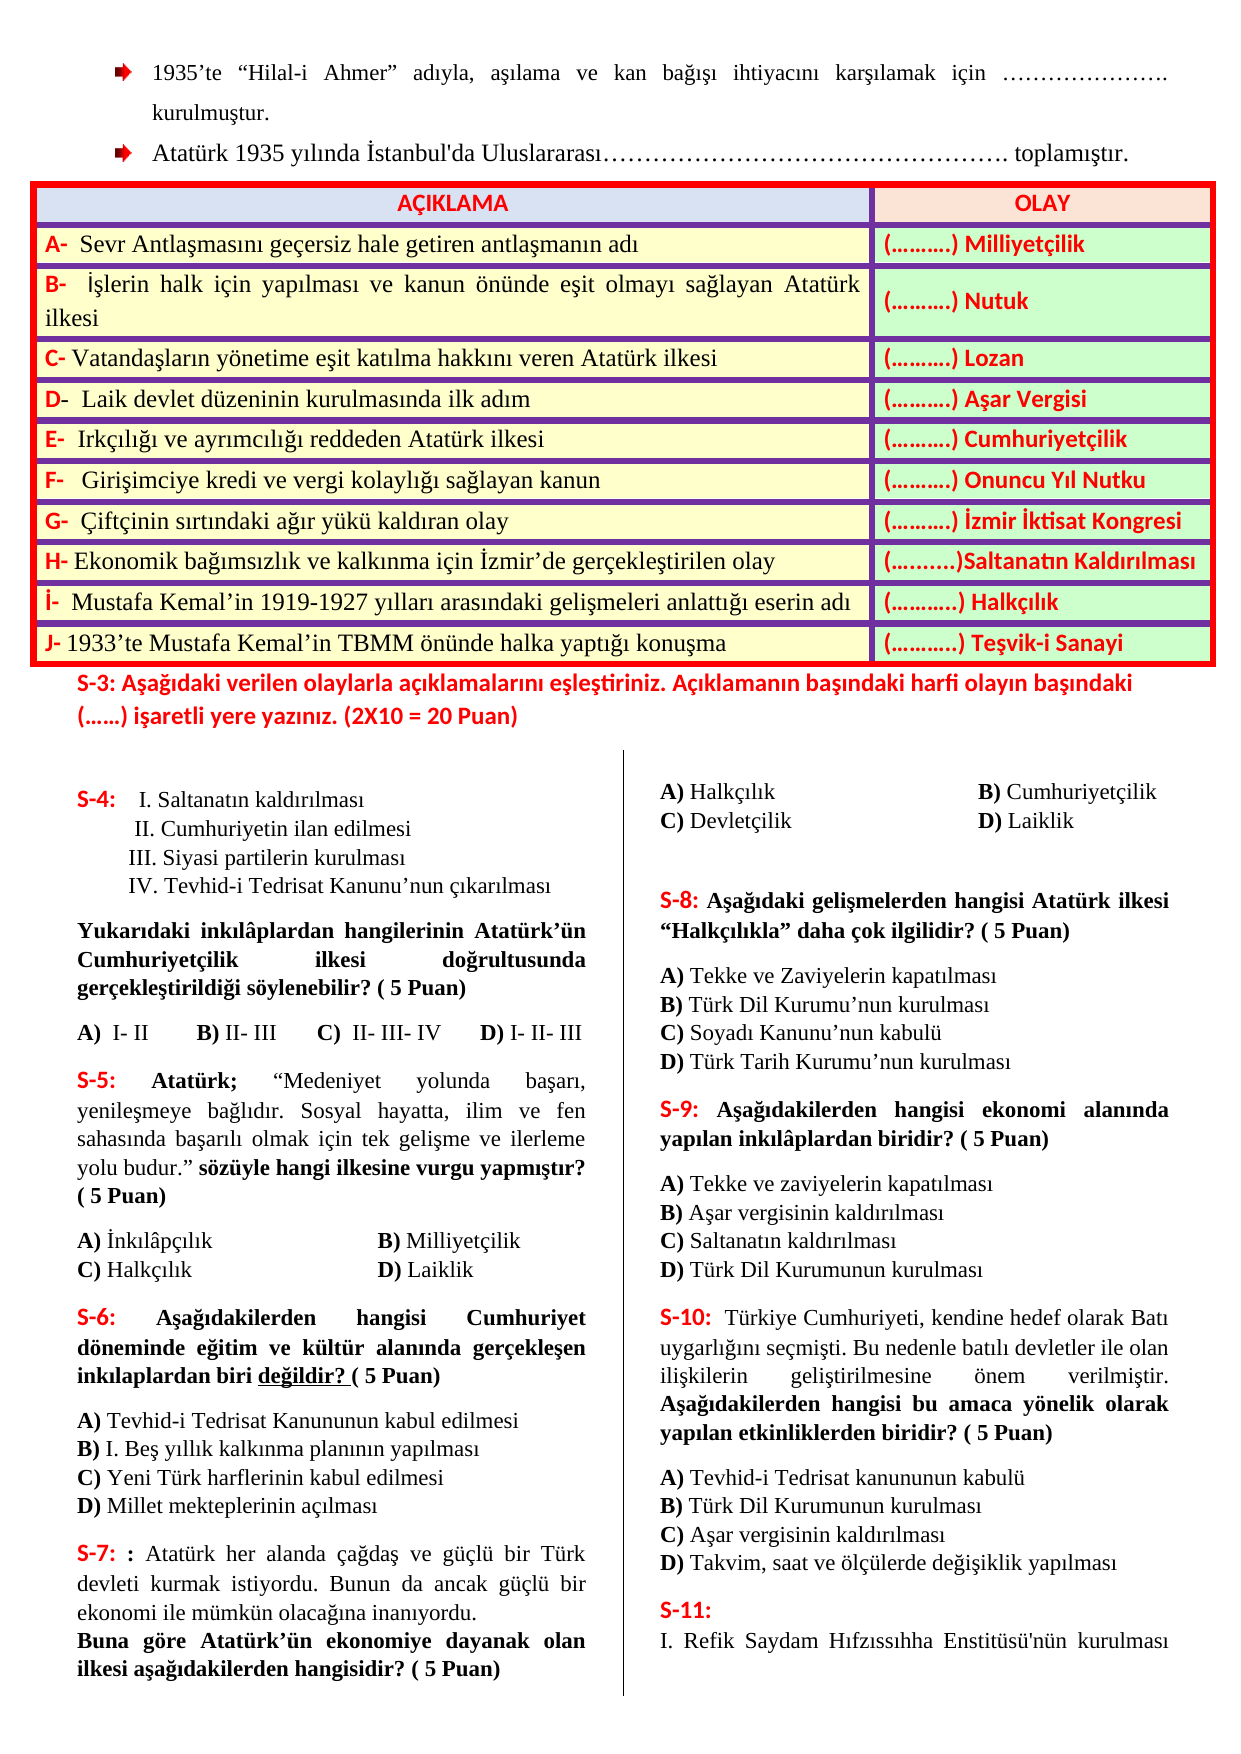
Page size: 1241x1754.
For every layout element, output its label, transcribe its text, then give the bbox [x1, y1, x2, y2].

text S-6: Aşağıdakilerden hangisi Cumhuriyet döneminde eğitim ve kültür alanında gerçekleşen inkılaplardan biri değildir? ( 5 Puan) [77, 1301, 586, 1388]
text A) Tevhid-i Tedrisat kanununun kabulü B) Türk Dil Kurumunun kurulması C) Aşar vergisinin kaldırılması D) Takvim, saat ve ölçülerde değişiklik yapılması [660, 1464, 1169, 1576]
table_cell (……….) İzmir İktisat Kongresi [875, 505, 1210, 539]
list (……) işaretli yere yazınız. (2X10 = 20 Puan) [77, 700, 1169, 731]
text Buna göre Atatürk’ün ekonomiye dayanak olan ilkesi aşağıdakilerden hangisidir? ( 5 Puan) [77, 1627, 586, 1682]
table_cell C- Vatandaşların yönetime eşit katılma hakkını veren Atatürk ilkesi [37, 342, 869, 377]
text Yukarıdaki inkılâplardan hangilerinin Atatürk’ün Cumhuriyetçilik ilkesi doğrultusunda gerçekleştirildiği söylenebilir? ( 5 Puan) [77, 917, 586, 1001]
text A) Tekke ve Zaviyelerin kapatılması B) Türk Dil Kurumu’nun kurulması C) Soyadı Kanunu’nun kabulü D) Türk Tarih Kurumu’nun kurulması [660, 962, 1169, 1074]
text S-10: Türkiye Cumhuriyeti, kendine hedef olarak Batı uygarlığını seçmişti. Bu nedenle batılı devletler ile olan ilişkilerin geliştirilmesine önem verilmiştir. Aşağıdakilerden hangisi bu amaca yönelik olarak yapılan etkinliklerden biridir? ( 5 Puan) [660, 1301, 1169, 1445]
table_cell J- 1933’te Mustafa Kemal’in TBMM önünde halka yaptığı konuşma [37, 627, 869, 661]
text A) Tekke ve zaviyelerin kapatılması B) Aşar vergisinin kaldırılması C) Saltanatın kaldırılması D) Türk Dil Kurumunun kurulması [660, 1171, 1169, 1282]
table_cell D- Laik devlet düzeninin kurulmasında ilk adım [37, 383, 869, 417]
text S-5: Atatürk; “Medeniyet yolunda başarı, yenileşmeye bağlıdır. Sosyal hayatta, ilim ve fen sahasında başarılı olmak için tek gelişme ve ilerleme yolu budur.” sözüyle hangi ilkesine vurgu yapmıştır? ( 5 Puan) [77, 1064, 586, 1209]
table_cell (……….) Milliyetçilik [875, 228, 1210, 262]
text S-4: I. Saltanatın kaldırılması II. Cumhuriyetin ilan edilmesi III. Siyasi partilerin kurulması IV. Tevhid-i Tedrisat Kanunu’nun çıkarılması [77, 750, 586, 898]
table_cell (……….) Aşar Vergisi [875, 383, 1210, 417]
table_cell (……….) Nutuk [875, 269, 1210, 336]
text C) Devletçilik D) Laiklik [660, 807, 1169, 833]
list 1935’te “Hilal-i Ahmer” adıyla, aşılama ve kan bağışı ihtiyacını karşılamak için …………………. kurulmuştur. [114, 59, 1169, 125]
table_cell A- Sevr Antlaşmasını geçersiz hale getiren antlaşmanın adı [37, 228, 869, 262]
table_cell G- Çiftçinin sırtındaki ağır yükü kaldıran olay [37, 505, 869, 539]
text A) I- II B) II- III C) II- III- IV D) I- II- III [77, 1019, 586, 1046]
table_cell (……….) Lozan [875, 342, 1210, 377]
text S-9: Aşağıdakilerden hangisi ekonomi alanında yapılan inkılâplardan biridir? ( 5 Puan) [660, 1093, 1169, 1152]
table_cell (……….) Onuncu Yıl Nutku [875, 464, 1210, 498]
table_cell B- İşlerin halk için yapılması ve kanun önünde eşit olmayı sağlayan Atatürk ilkesi [37, 269, 869, 336]
table_cell (….......)Saltanatın Kaldırılması [875, 545, 1210, 580]
picture [115, 63, 132, 81]
text S-11: I. Refik Saydam Hıfzıssıhha Enstitüsü'nün kurulması II. Verem Savaş Dispanserinin kurulması III. Umumi Hıfzıssıhha Kanununun çıkarılması [660, 1594, 1169, 1653]
text A) Halkçılık B) Cumhuriyetçilik [660, 778, 1169, 804]
table_cell E- Irkçılığı ve ayrımcılığı reddeden Atatürk ilkesi [37, 424, 869, 458]
text A) İnkılâpçılık B) Milliyetçilik C) Halkçılık D) Laiklik [77, 1227, 586, 1282]
table_cell H- Ekonomik bağımsızlık ve kalkınma için İzmir’de gerçekleştirilen olay [37, 545, 869, 580]
table_cell İ- Mustafa Kemal’in 1919-1927 yılları arasındaki gelişmeleri anlattığı eserin adı [37, 586, 869, 620]
text S-8: Aşağıdaki gelişmelerden hangisi Atatürk ilkesi “Halkçılıkla” daha çok ilgilidir? ( 5 Puan) [660, 852, 1169, 944]
list Atatürk 1935 yılında İstanbul'da Uluslararası…………………………………………. toplamıştır. [114, 138, 1169, 167]
table_cell F- Girişimciye kredi ve vergi kolaylığı sağlayan kanun [37, 464, 869, 498]
list S-3: Aşağıdaki verilen olaylarla açıklamalarını eşleştiriniz. Açıklamanın başındaki harfi olayın başındaki [77, 667, 1169, 698]
table_header OLAY [875, 188, 1210, 222]
table_cell (……….) Cumhuriyetçilik [875, 424, 1210, 458]
text S-7: : Atatürk her alanda çağdaş ve güçlü bir Türk devleti kurmak istiyordu. Bunun da ancak güçlü bir ekonomi ile mümkün olacağına inanıyordu. [77, 1537, 586, 1625]
table_cell (………..) Halkçılık [875, 586, 1210, 620]
table_header AÇIKLAMA [37, 188, 869, 222]
text A) Tevhid-i Tedrisat Kanununun kabul edilmesi B) I. Beş yıllık kalkınma planının yapılması C) Yeni Türk harflerinin kabul edilmesi D) Millet mekteplerinin açılması [77, 1407, 586, 1519]
picture [115, 144, 132, 162]
table_cell (………..) Teşvik-i Sanayi [875, 627, 1210, 661]
